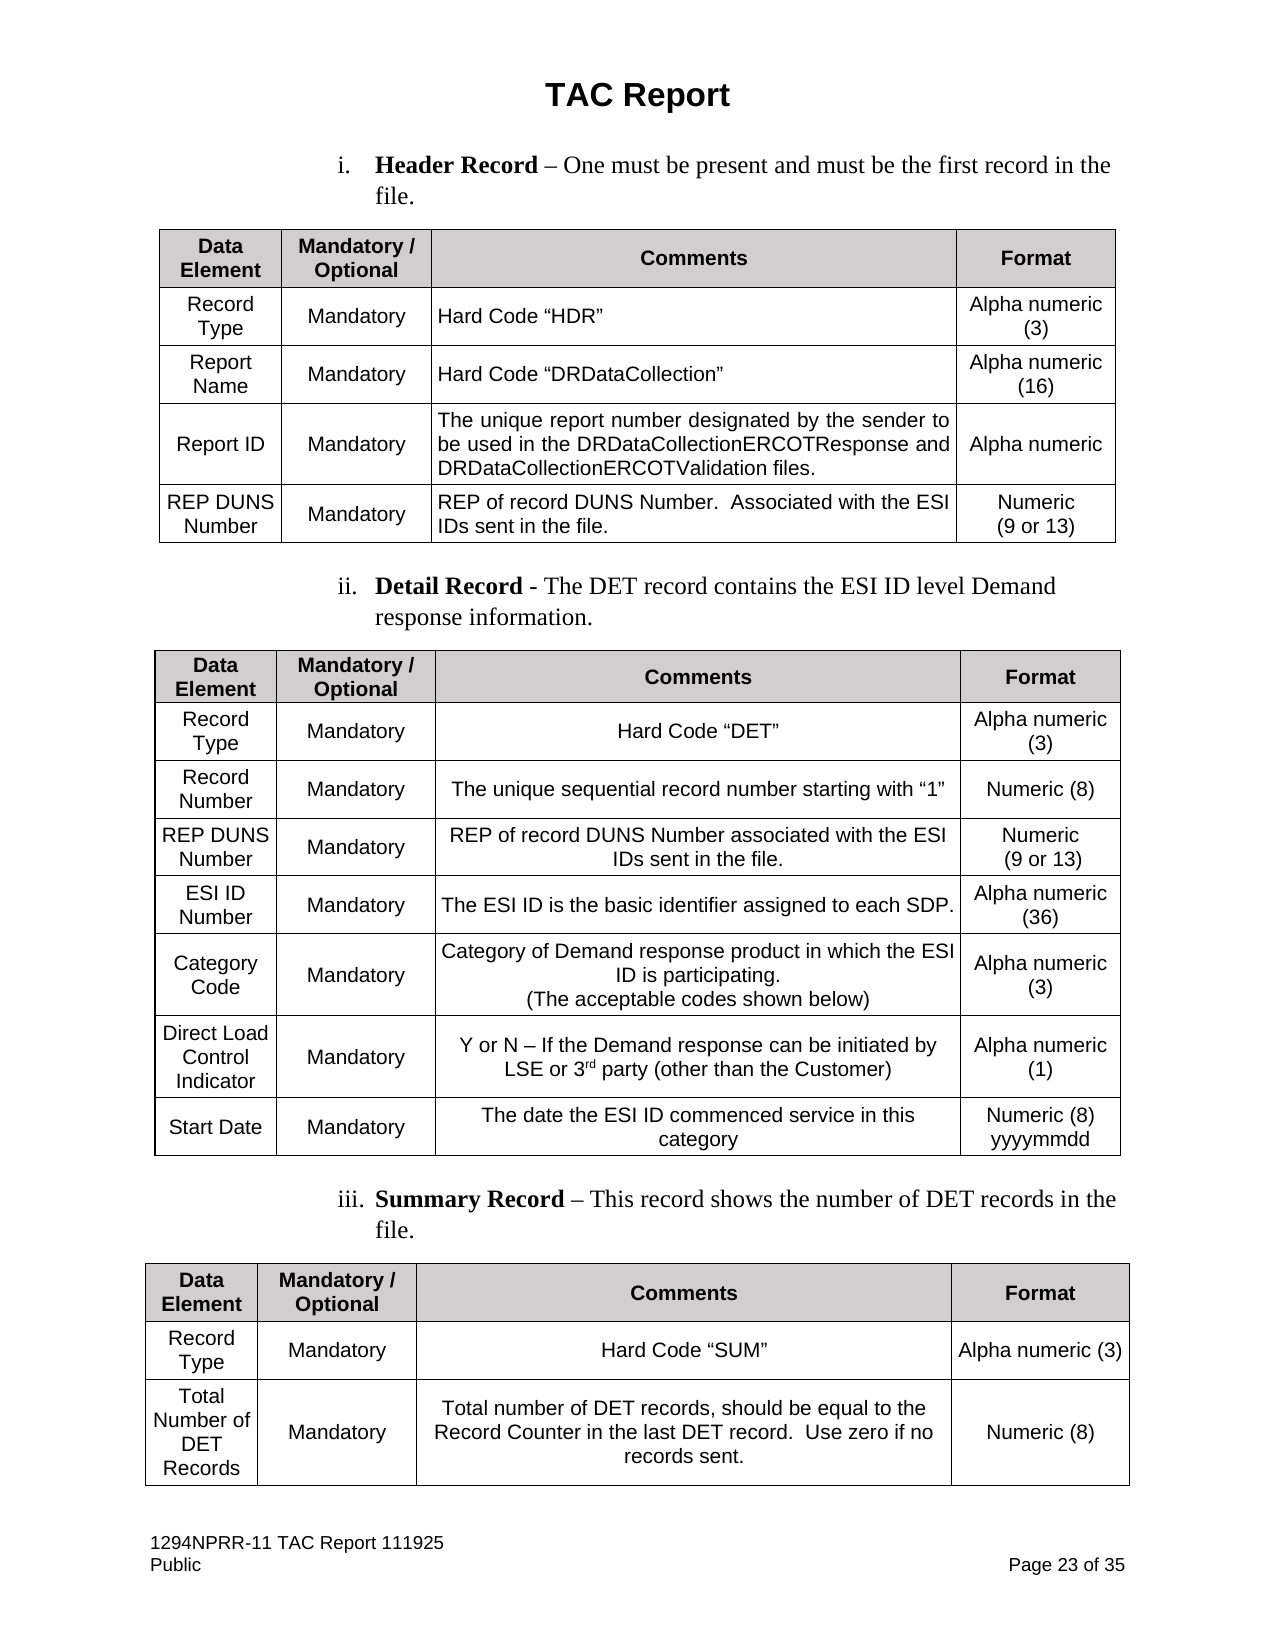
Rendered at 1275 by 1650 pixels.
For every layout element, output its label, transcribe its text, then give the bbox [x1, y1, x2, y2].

table_cell Mandatory [258, 1380, 416, 1484]
table_cell Alpha numeric (3) [961, 703, 1120, 759]
table_cell Start Date [156, 1098, 276, 1155]
table_cell The date the ESI ID commenced service in this category [436, 1098, 960, 1155]
table_cell REP DUNS Number [160, 485, 281, 542]
table_header Comments [432, 230, 956, 287]
table_cell Numeric (8) [961, 761, 1120, 817]
table_cell Direct Load Control Indicator [156, 1016, 276, 1097]
table_cell Mandatory [258, 1322, 416, 1379]
table_header Mandatory / Optional [282, 230, 431, 287]
table_cell Hard Code “DET” [436, 703, 960, 759]
table_cell Total Number of DET Records [146, 1380, 257, 1484]
table_cell Record Type [156, 703, 276, 759]
table_cell Report Name [160, 346, 281, 402]
table_header Mandatory / Optional [277, 651, 435, 702]
table_cell Alpha numeric (1) [961, 1016, 1120, 1097]
table_cell Report ID [160, 404, 281, 484]
table_cell Alpha numeric (3) [957, 288, 1115, 344]
table_header Format [957, 230, 1115, 287]
table_cell REP DUNS Number [156, 819, 276, 875]
table_cell Mandatory [277, 934, 435, 1015]
table_cell Numeric (9 or 13) [961, 819, 1120, 875]
table_cell The ESI ID is the basic identifier assigned to each SDP. [436, 876, 960, 933]
table_cell Mandatory [277, 1098, 435, 1155]
table_cell Mandatory [282, 288, 431, 344]
table_cell Mandatory [282, 346, 431, 402]
table_cell Hard Code “SUM” [417, 1322, 951, 1379]
table_header Format [952, 1264, 1129, 1321]
table_header Data Element [160, 230, 281, 287]
table_cell Mandatory [282, 485, 431, 542]
table_cell Alpha numeric (3) [961, 934, 1120, 1015]
table_cell Hard Code “DRDataCollection” [432, 346, 956, 402]
table_cell Record Number [156, 761, 276, 817]
table_cell Mandatory [277, 703, 435, 759]
table_header Comments [417, 1264, 951, 1321]
table_header Format [961, 651, 1120, 702]
table_cell Numeric (8) [952, 1380, 1129, 1484]
table_cell ESI ID Number [156, 876, 276, 933]
table_cell REP of record DUNS Number associated with the ESI IDs sent in the file. [436, 819, 960, 875]
table_header Comments [436, 651, 960, 702]
table_cell The unique sequential record number starting with “1” [436, 761, 960, 817]
table_cell Record Type [146, 1322, 257, 1379]
table_cell Numeric (9 or 13) [957, 485, 1115, 542]
table_cell Mandatory [277, 819, 435, 875]
table_cell Mandatory [277, 1016, 435, 1097]
table_cell Alpha numeric [957, 404, 1115, 484]
table_cell Mandatory [282, 404, 431, 484]
table_cell Alpha numeric (16) [957, 346, 1115, 402]
table_cell Mandatory [277, 761, 435, 817]
table_cell Y or N – If the Demand response can be initiated by LSE or 3rd party (other than the Customer) [436, 1016, 960, 1097]
table_cell Alpha numeric (3) [952, 1322, 1129, 1379]
table_cell Alpha numeric (36) [961, 876, 1120, 933]
table_cell Hard Code “HDR” [432, 288, 956, 344]
table_cell Category of Demand response product in which the ESI ID is participating. (The acceptable codes shown below) [436, 934, 960, 1015]
table_header Data Element [156, 651, 276, 702]
table_cell Numeric (8) yyyymmdd [961, 1098, 1120, 1155]
table_cell The unique report number designated by the sender to be used in the DRDataCollectionERCOTResponse and DRDataCollectionERCOTValidation files. [432, 404, 956, 484]
table_cell REP of record DUNS Number. Associated with the ESI IDs sent in the file. [432, 485, 956, 542]
list ii. Detail Record - The DET record contains the ESI ID level Demand response information. [337, 571, 1125, 631]
table_cell Record Type [160, 288, 281, 344]
table_cell Category Code [156, 934, 276, 1015]
list iii. Summary Record – This record shows the number of DET records in the file. [337, 1184, 1125, 1244]
list i. Header Record – One must be present and must be the first record in the file. [337, 150, 1125, 210]
table_header Mandatory / Optional [258, 1264, 416, 1321]
table_cell Total number of DET records, should be equal to the Record Counter in the last DET record. Use zero if no records sent. [417, 1380, 951, 1484]
table_header Data Element [146, 1264, 257, 1321]
table_cell Mandatory [277, 876, 435, 933]
